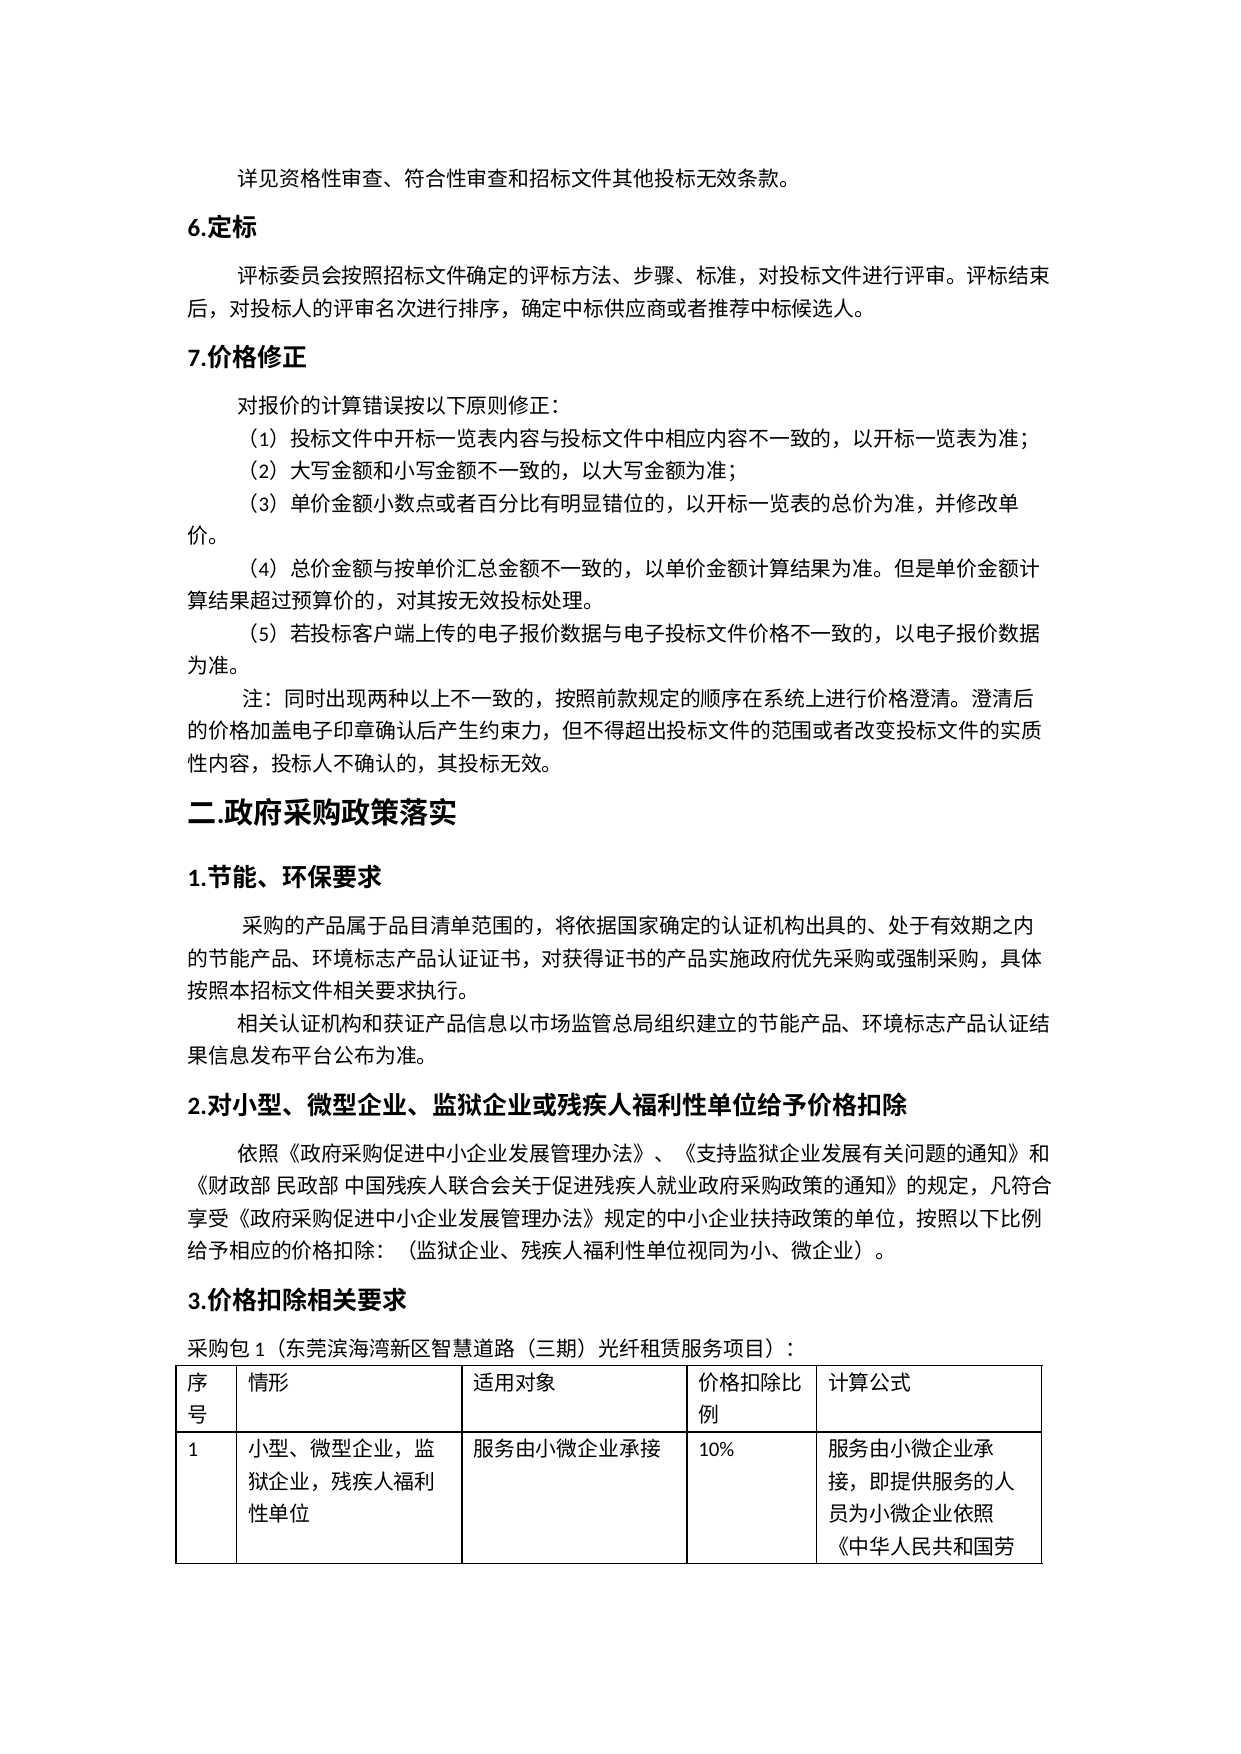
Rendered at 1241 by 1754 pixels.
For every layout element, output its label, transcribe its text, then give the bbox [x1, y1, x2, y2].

text 采购的产品属于品目清单范围的，将依据国家确定的认证机构出具的、处于有效期之内的节能产品、环境标志产品认证证书，对获得证书的产品实施政府优先采购或强制采购，具体按照本招标文件相关要求执行。 [187, 909, 1053, 1007]
table_header 价格扣除比例 [688, 1366, 816, 1431]
text 采购包1（东莞滨海湾新区智慧道路（三期）光纤租赁服务项目）： [187, 1332, 1053, 1364]
text （3）单价金额小数点或者百分比有明显错位的，以开标一览表的总价为准，并修改单价。 [187, 487, 1053, 552]
text 6.定标 [187, 194, 1053, 259]
text 2.对小型、微型企业、监狱企业或残疾人福利性单位给予价格扣除 [187, 1072, 1053, 1137]
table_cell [817, 1433, 1041, 1563]
text 7.价格修正 [187, 324, 1053, 389]
table_cell 服务由小微企业承接 [463, 1433, 686, 1563]
text 依照《政府采购促进中小企业发展管理办法》、《支持监狱企业发展有关问题的通知》和《财政部 民政部 中国残疾人联合会关于促进残疾人就业政府采购政策的通知》的规定，凡符合享受《政府采购促进中小企业发展管理办法》规定的中小企业扶持政策的单位，按照以下比例给予相应的价格扣除：（监狱企业、残疾人福利性单位视同为小、微企业）。 [187, 1137, 1053, 1267]
text 3.价格扣除相关要求 [187, 1267, 1053, 1332]
table_header 序号 [177, 1366, 236, 1431]
text （4）总价金额与按单价汇总金额不一致的，以单价金额计算结果为准。但是单价金额计算结果超过预算价的，对其按无效投标处理。 [187, 552, 1053, 617]
table_header 计算公式 [817, 1366, 1041, 1431]
table_header 适用对象 [463, 1366, 686, 1431]
text 1.节能、环保要求 [187, 844, 1053, 909]
text （1）投标文件中开标一览表内容与投标文件中相应内容不一致的，以开标一览表为准； [187, 422, 1053, 454]
table_cell 10% [688, 1433, 816, 1563]
text 相关认证机构和获证产品信息以市场监管总局组织建立的节能产品、环境标志产品认证结果信息发布平台公布为准。 [187, 1007, 1053, 1072]
text 注：同时出现两种以上不一致的，按照前款规定的顺序在系统上进行价格澄清。澄清后的价格加盖电子印章确认后产生约束力，但不得超出投标文件的范围或者改变投标文件的实质性内容，投标人不确认的，其投标无效。 [187, 682, 1053, 779]
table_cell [237, 1433, 461, 1563]
text 详见资格性审查、符合性审查和招标文件其他投标无效条款。 [187, 162, 1053, 194]
text 二.政府采购政策落实 [187, 779, 1053, 844]
table_cell 1 [177, 1433, 236, 1563]
text （5）若投标客户端上传的电子报价数据与电子投标文件价格不一致的，以电子报价数据为准。 [187, 617, 1053, 682]
text （2）大写金额和小写金额不一致的，以大写金额为准； [187, 454, 1053, 487]
text 对报价的计算错误按以下原则修正： [187, 389, 1053, 422]
text 评标委员会按照招标文件确定的评标方法、步骤、标准，对投标文件进行评审。评标结束后，对投标人的评审名次进行排序，确定中标供应商或者推荐中标候选人。 [187, 259, 1053, 324]
table_header 情形 [237, 1366, 461, 1431]
